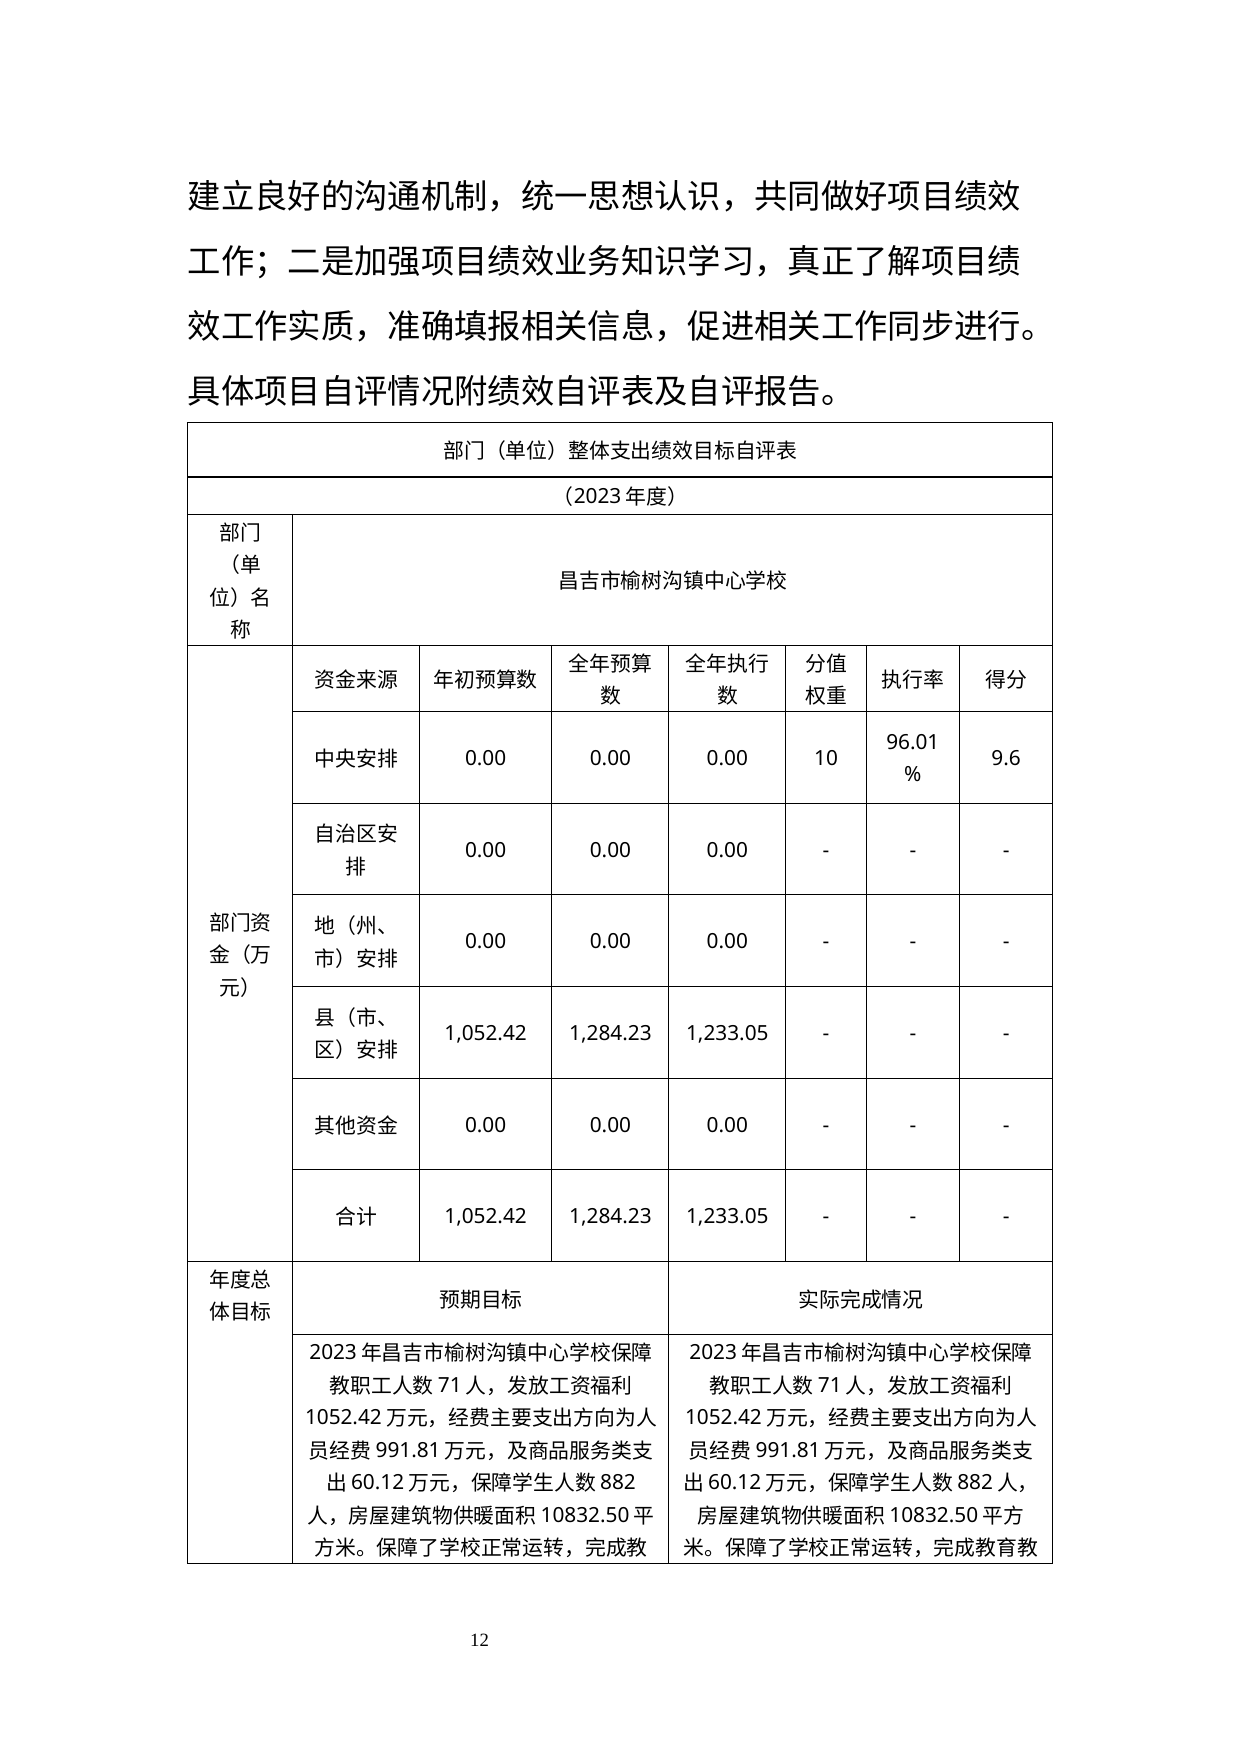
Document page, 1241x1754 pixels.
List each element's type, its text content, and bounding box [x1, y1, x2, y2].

table_cell 0.00 [669, 712, 785, 803]
table_cell 0.00 [420, 1079, 551, 1169]
table_cell 0.00 [669, 804, 785, 894]
table_cell 1,052.42 [420, 987, 551, 1078]
table_cell - [960, 1170, 1052, 1261]
table_cell 全年执行数 [669, 646, 785, 711]
table_cell 得分 [960, 646, 1052, 711]
table_cell 0.00 [420, 895, 551, 986]
table_cell - [867, 804, 959, 894]
table_header 部门（单位）整体支出绩效目标自评表 [188, 423, 1052, 476]
table_cell 自治区安排 [293, 804, 419, 894]
table_cell 0.00 [552, 895, 668, 986]
table_cell 9.6 [960, 712, 1052, 803]
table_cell 0.00 [552, 1079, 668, 1169]
table_cell - [867, 1170, 959, 1261]
table_cell - [867, 987, 959, 1078]
table_cell 合计 [293, 1170, 419, 1261]
table_cell - [960, 987, 1052, 1078]
table_cell 1,233.05 [669, 1170, 785, 1261]
table_cell 0.00 [552, 804, 668, 894]
table_cell 分值权重 [786, 646, 866, 711]
table_cell 96.01% [867, 712, 959, 803]
table_cell 0.00 [669, 1079, 785, 1169]
table_cell 全年预算数 [552, 646, 668, 711]
table_cell - [786, 987, 866, 1078]
table_cell 年度总体目标 [188, 1262, 292, 1563]
table_cell 1,284.23 [552, 987, 668, 1078]
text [187, 162, 1053, 422]
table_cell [669, 1335, 1052, 1563]
table_cell 1,233.05 [669, 987, 785, 1078]
table_cell 预期目标 [293, 1262, 668, 1334]
table_cell - [867, 1079, 959, 1169]
table_cell - [786, 895, 866, 986]
table_cell 10 [786, 712, 866, 803]
table_cell - [960, 895, 1052, 986]
table_cell 资金来源 [293, 646, 419, 711]
table_cell 中央安排 [293, 712, 419, 803]
table_cell 0.00 [552, 712, 668, 803]
table_cell 昌吉市榆树沟镇中心学校 [293, 515, 1052, 645]
table_cell 部门资金（万元） [188, 646, 292, 1261]
table_cell 年初预算数 [420, 646, 551, 711]
table_cell 县（市、区）安排 [293, 987, 419, 1078]
table_cell - [867, 895, 959, 986]
table_cell 0.00 [420, 804, 551, 894]
table_cell 1,052.42 [420, 1170, 551, 1261]
table_cell - [960, 804, 1052, 894]
table_cell 1,284.23 [552, 1170, 668, 1261]
table_cell 0.00 [420, 712, 551, 803]
table_cell 其他资金 [293, 1079, 419, 1169]
table_cell - [786, 1079, 866, 1169]
table_cell - [786, 804, 866, 894]
table_cell （2023年度） [188, 478, 1052, 514]
table_cell 地（州、市）安排 [293, 895, 419, 986]
table_cell 实际完成情况 [669, 1262, 1052, 1334]
table_cell - [786, 1170, 866, 1261]
table_cell - [960, 1079, 1052, 1169]
table_cell 0.00 [669, 895, 785, 986]
table_cell 执行率 [867, 646, 959, 711]
table_cell 部门（单位）名称 [188, 515, 292, 645]
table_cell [293, 1335, 668, 1563]
